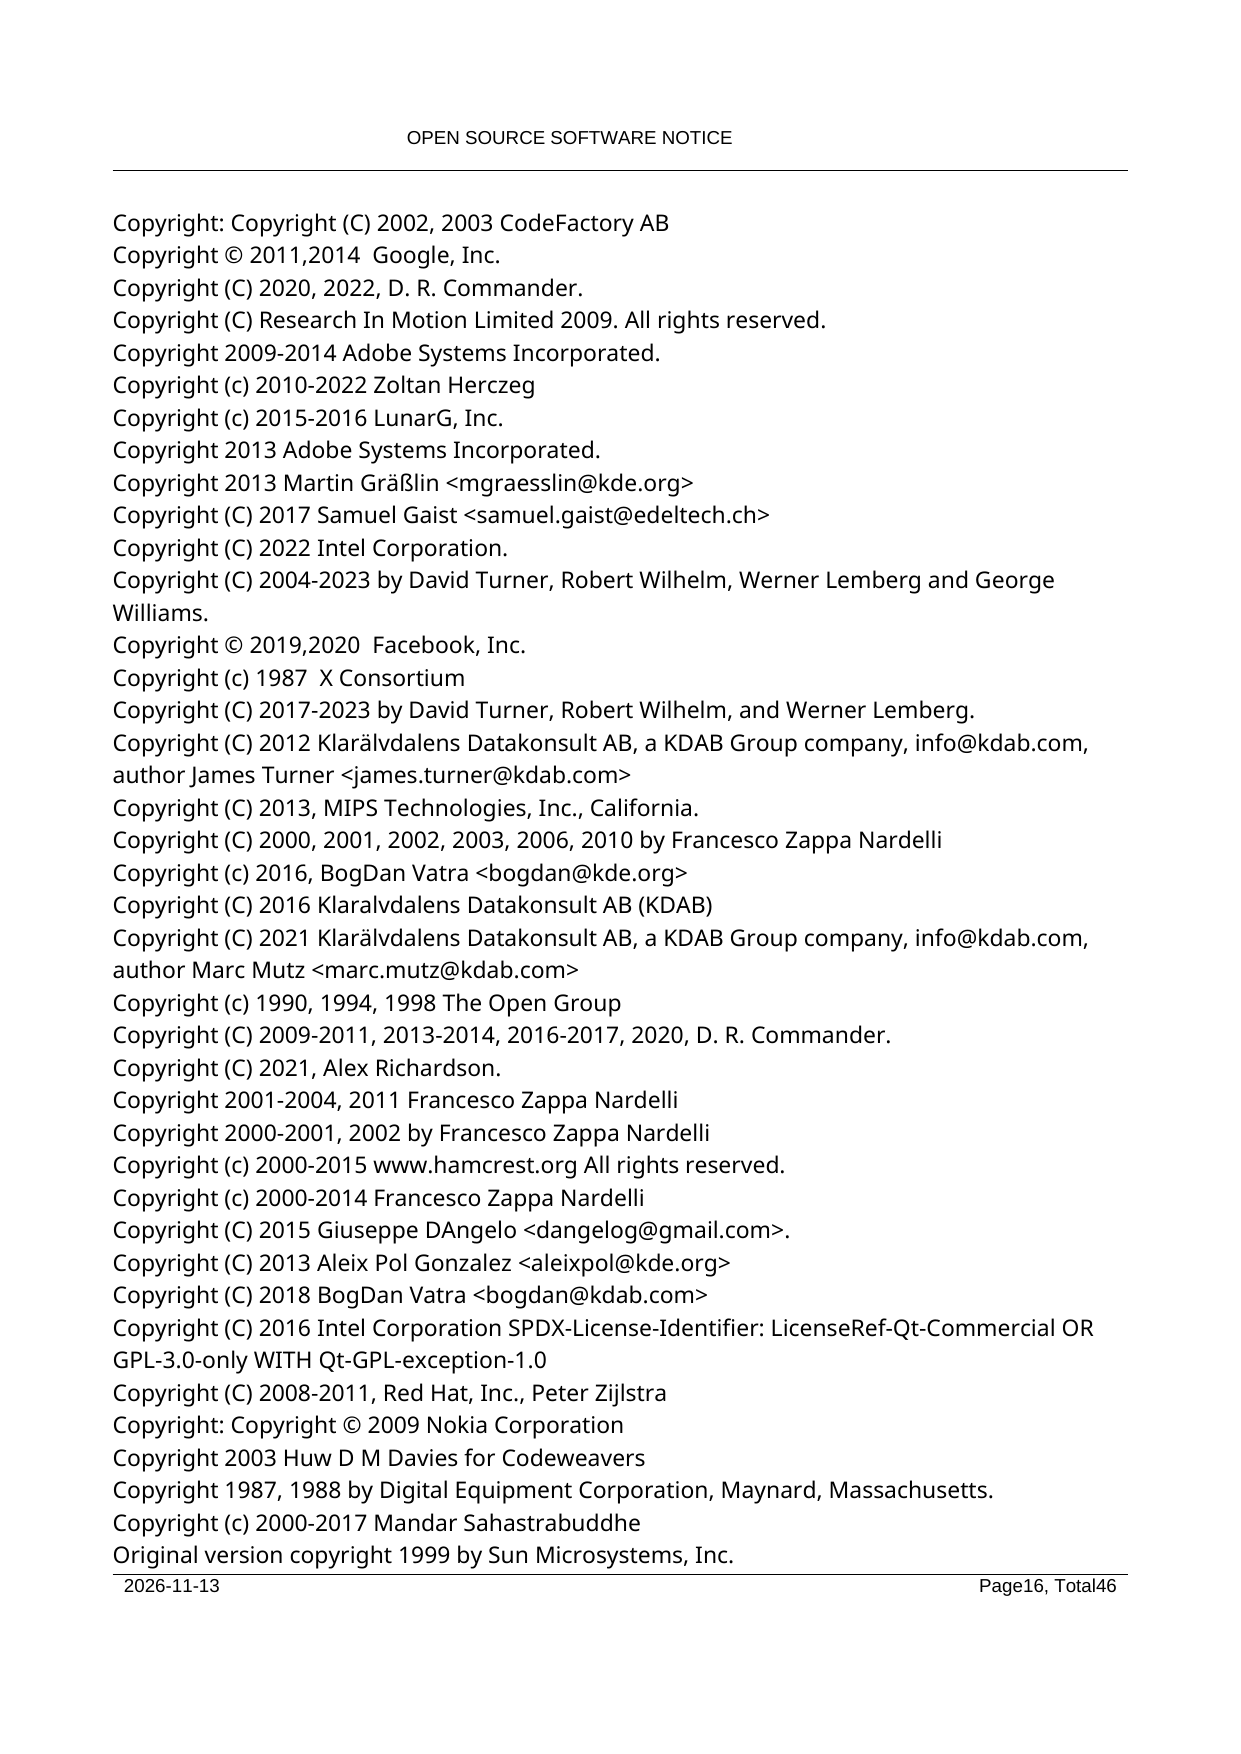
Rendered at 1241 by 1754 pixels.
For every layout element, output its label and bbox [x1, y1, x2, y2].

text [112, 206, 1128, 1571]
